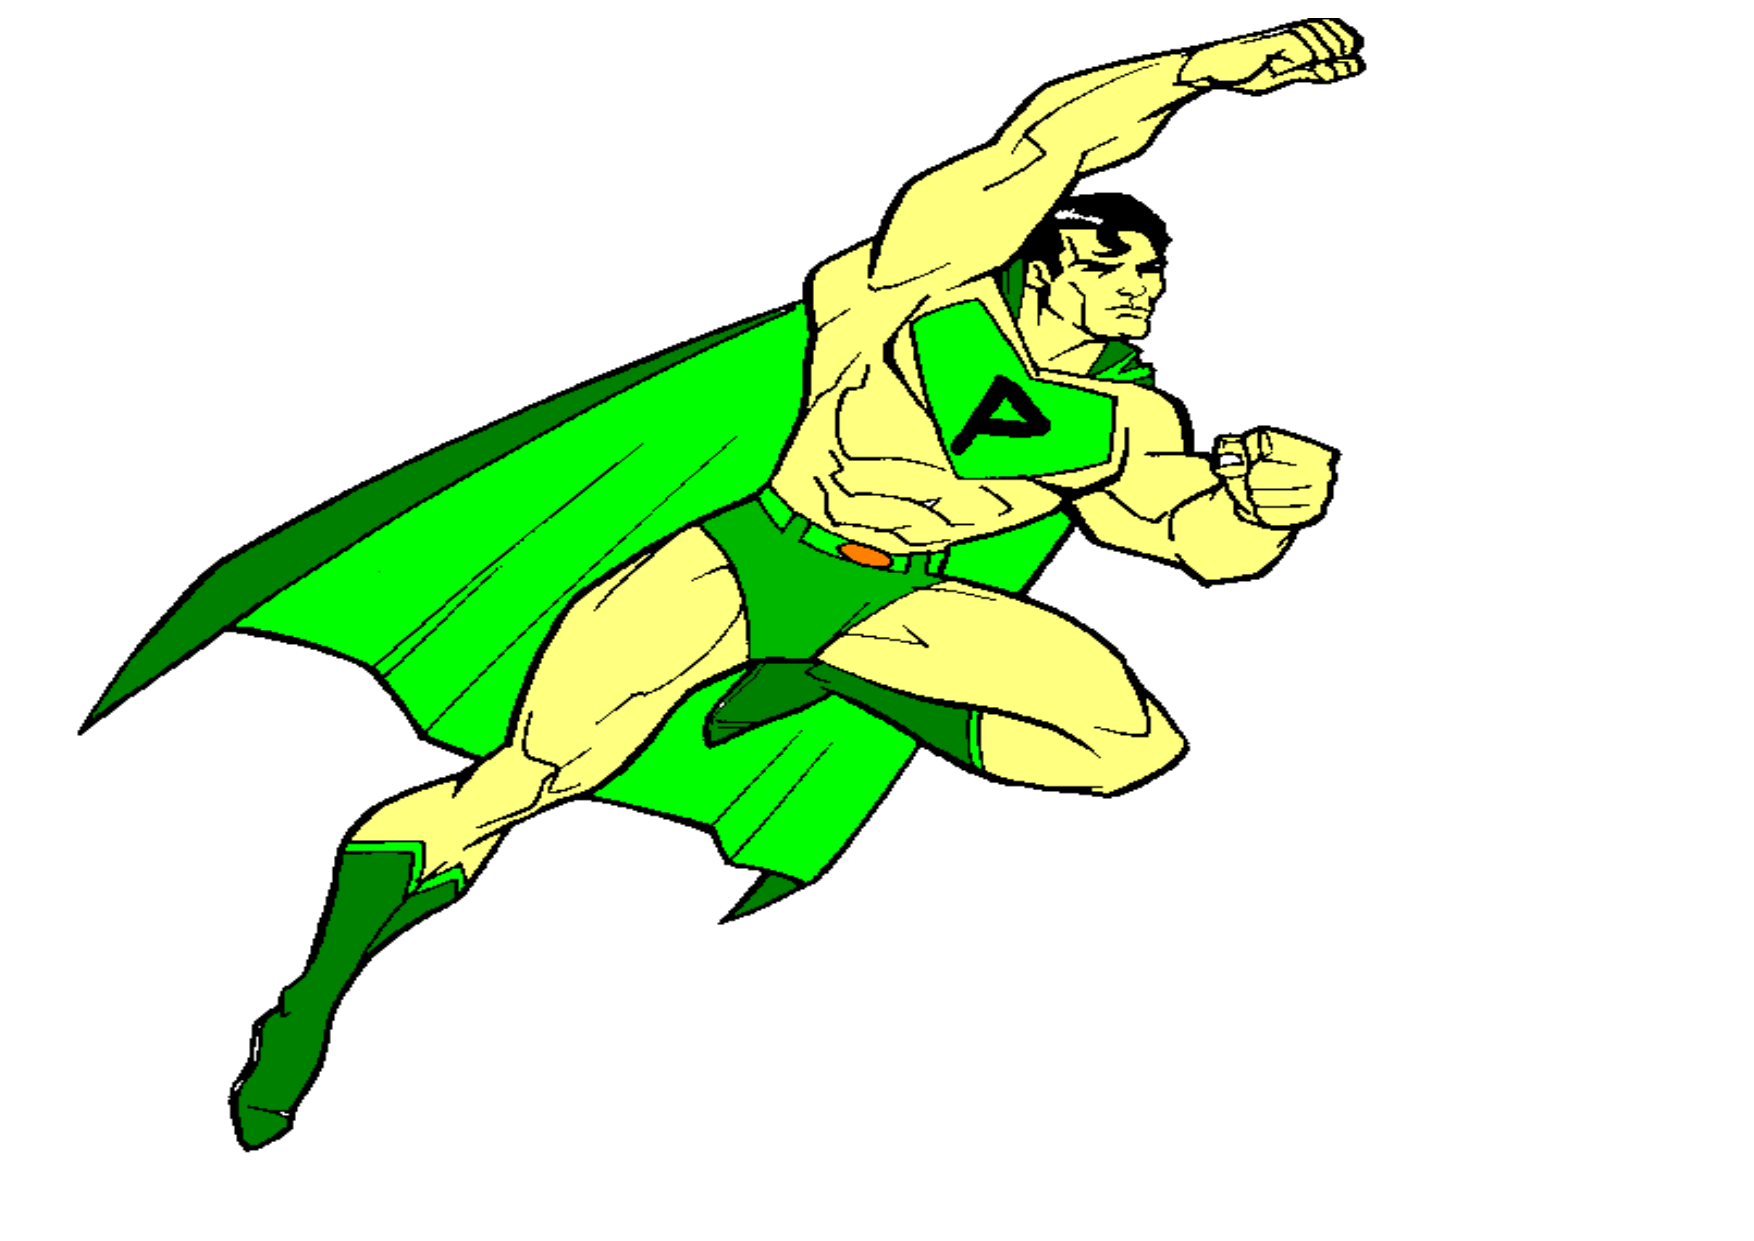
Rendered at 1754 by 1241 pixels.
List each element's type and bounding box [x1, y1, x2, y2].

picture [37, 18, 1369, 1219]
